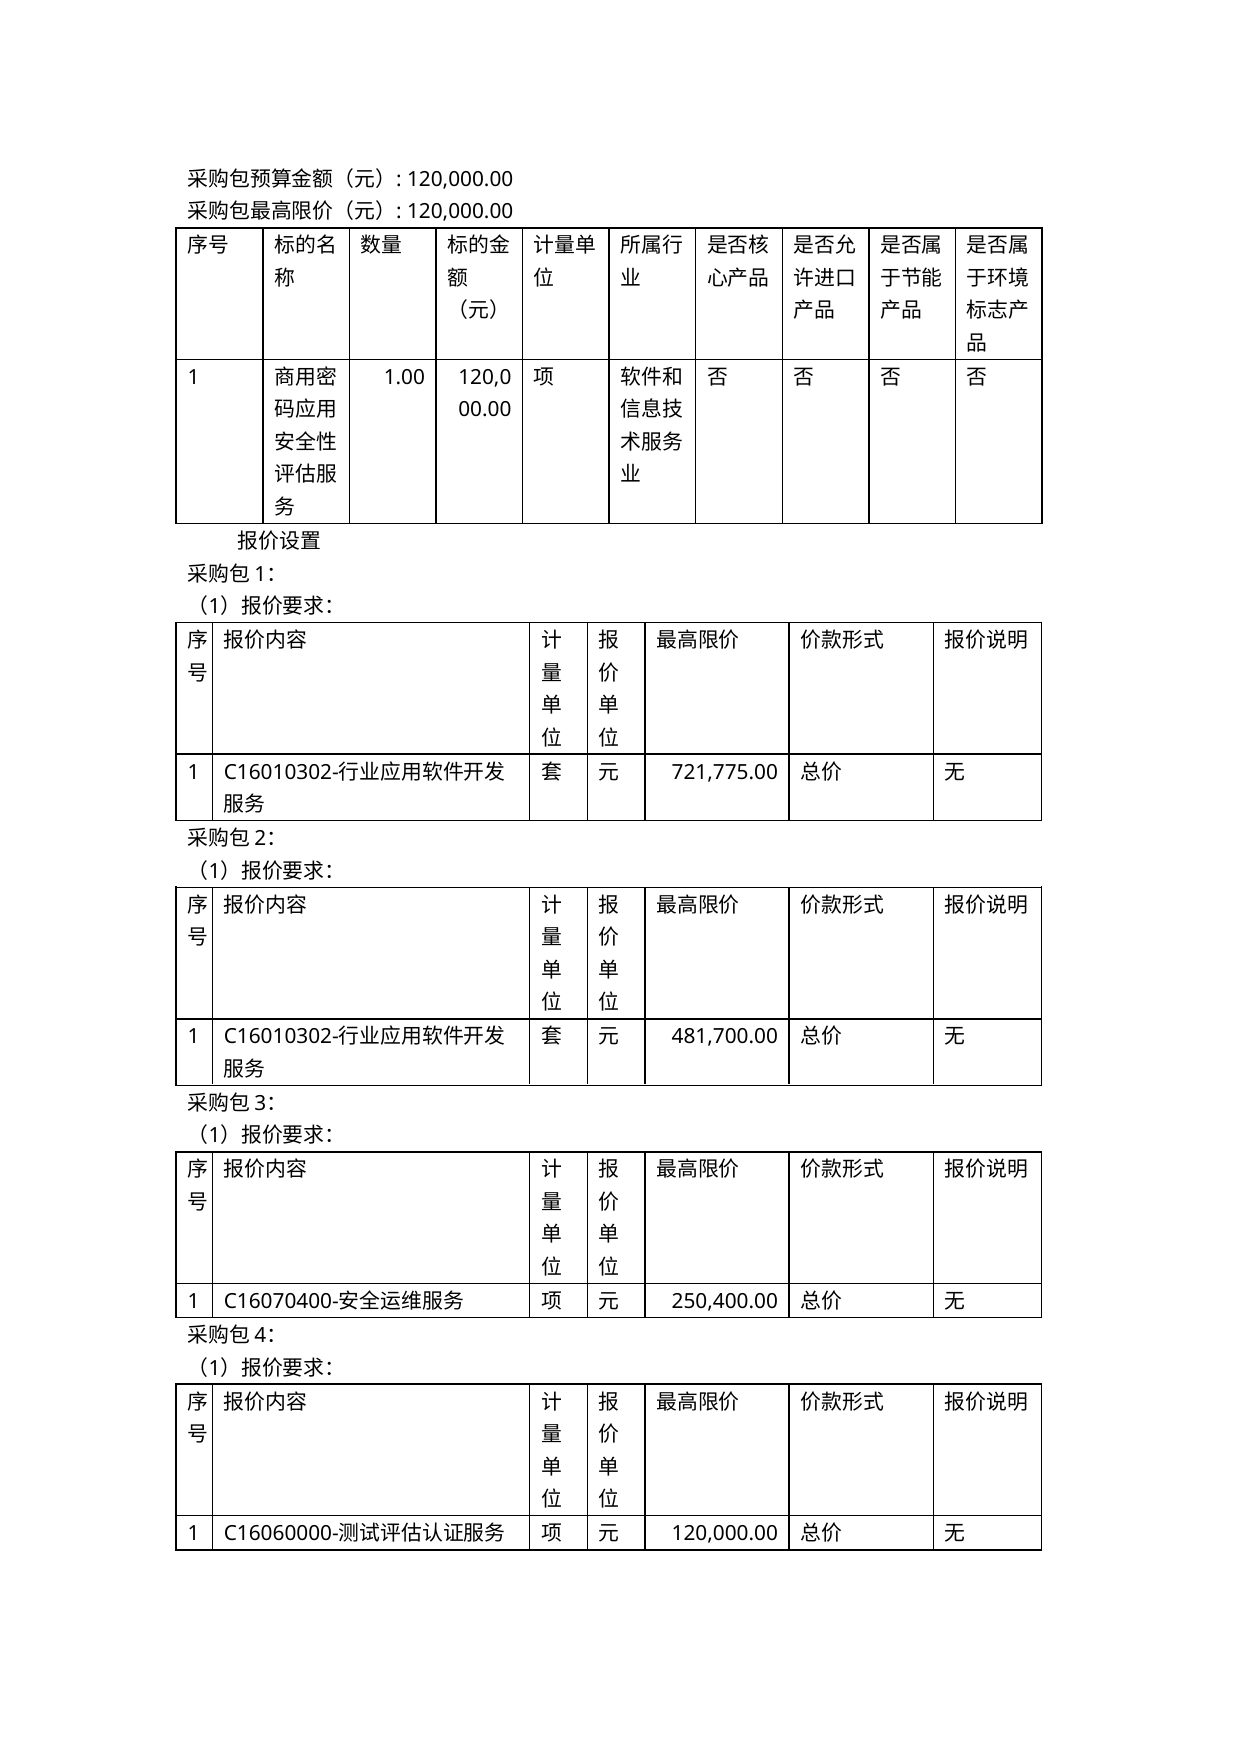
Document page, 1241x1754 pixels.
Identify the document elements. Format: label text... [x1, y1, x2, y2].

table_header 价款形式 [790, 1153, 933, 1283]
text 采购包3： [187, 1086, 1053, 1118]
table_cell 无 [934, 755, 1041, 820]
table_cell 元 [588, 1284, 644, 1317]
table_cell 否 [956, 360, 1041, 523]
table_cell 项 [530, 1284, 587, 1317]
text 采购包2： [187, 821, 1053, 854]
text 采购包预算金额（元）: 120,000.00 [187, 162, 1053, 194]
table_header 价款形式 [790, 888, 933, 1018]
table_cell 1 [177, 755, 212, 820]
table_cell 1 [177, 360, 262, 523]
table_header 序号 [177, 1153, 212, 1283]
text （1）报价要求： [187, 1351, 1053, 1383]
table_cell 无 [934, 1020, 1041, 1084]
table_header 报价说明 [934, 623, 1041, 753]
table_cell 项 [530, 1516, 587, 1549]
table_header 报价说明 [934, 888, 1041, 1018]
table_cell 总价 [790, 755, 933, 820]
table_header 序号 [177, 229, 262, 358]
table_cell 1.00 [350, 360, 435, 523]
text 采购包最高限价（元）: 120,000.00 [187, 194, 1053, 227]
table_header 报价说明 [934, 1385, 1041, 1515]
table_cell 721,775.00 [646, 755, 788, 820]
table_cell 1 [177, 1020, 212, 1084]
table_cell C16060000-测试评估认证服务 [213, 1516, 529, 1549]
table_cell 无 [934, 1516, 1041, 1549]
table_cell 总价 [790, 1020, 933, 1084]
table_header 标的金额 （元） [437, 229, 522, 358]
table_header 是否核心产品 [696, 229, 782, 358]
table_header 价款形式 [790, 1385, 933, 1515]
table_cell 无 [934, 1284, 1041, 1317]
table_cell 否 [870, 360, 955, 523]
table_cell C16010302-行业应用软件开发服务 [213, 1020, 529, 1084]
table_cell 否 [783, 360, 868, 523]
table_header 报价单位 [588, 888, 644, 1018]
table_header 标的名称 [264, 229, 349, 358]
table_header 报价内容 [213, 623, 529, 753]
table_cell 120,000.00 [646, 1516, 788, 1549]
text （1）报价要求： [187, 1118, 1053, 1151]
table_cell 套 [530, 755, 587, 820]
text 报价设置 [187, 524, 1053, 557]
table_header 最高限价 [646, 1385, 788, 1515]
table_cell 项 [523, 360, 608, 523]
table_header 最高限价 [646, 888, 788, 1018]
table_header 计量单位 [530, 1153, 587, 1283]
table_header 所属行业 [610, 229, 695, 358]
table_cell C16010302-行业应用软件开发服务 [213, 755, 529, 820]
table_cell 商用密码应用安全性评估服务 [264, 360, 349, 523]
table_cell 元 [588, 1020, 644, 1084]
table_header 序号 [177, 623, 212, 753]
table_header 价款形式 [790, 623, 933, 753]
table_header 报价内容 [213, 1153, 529, 1283]
text （1）报价要求： [187, 589, 1053, 622]
table_cell 1 [177, 1284, 212, 1317]
table_header 数量 [350, 229, 435, 358]
table_header 报价单位 [588, 623, 644, 753]
text 采购包1： [187, 557, 1053, 589]
table_cell 总价 [790, 1284, 933, 1317]
table_header 序号 [177, 888, 212, 1018]
table_header 是否允许进口产品 [783, 229, 868, 358]
table_header 最高限价 [646, 1153, 788, 1283]
table_header 报价单位 [588, 1385, 644, 1515]
table_header 计量单位 [530, 1385, 587, 1515]
text （1）报价要求： [187, 854, 1053, 886]
table_header 是否属于环境标志产品 [956, 229, 1041, 358]
table_header 计量单位 [530, 888, 587, 1018]
table_header 计量单位 [523, 229, 608, 358]
table_cell C16070400-安全运维服务 [213, 1284, 529, 1317]
table_cell 1 [177, 1516, 212, 1549]
table_cell 套 [530, 1020, 587, 1084]
table_cell 元 [588, 755, 644, 820]
table_cell 元 [588, 1516, 644, 1549]
table_header 报价单位 [588, 1153, 644, 1283]
table_cell 否 [696, 360, 782, 523]
table_cell 481,700.00 [646, 1020, 788, 1084]
text 采购包4： [187, 1318, 1053, 1351]
table_header 最高限价 [646, 623, 788, 753]
table_header 是否属于节能产品 [870, 229, 955, 358]
table_cell 250,400.00 [646, 1284, 788, 1317]
table_cell 120,000.00 [437, 360, 522, 523]
table_header 计量单位 [530, 623, 587, 753]
table_cell 总价 [790, 1516, 933, 1549]
table_cell 软件和信息技术服务业 [610, 360, 695, 523]
table_header 报价说明 [934, 1153, 1041, 1283]
table_header 报价内容 [213, 888, 529, 1018]
table_header 序号 [177, 1385, 212, 1515]
table_header 报价内容 [213, 1385, 529, 1515]
